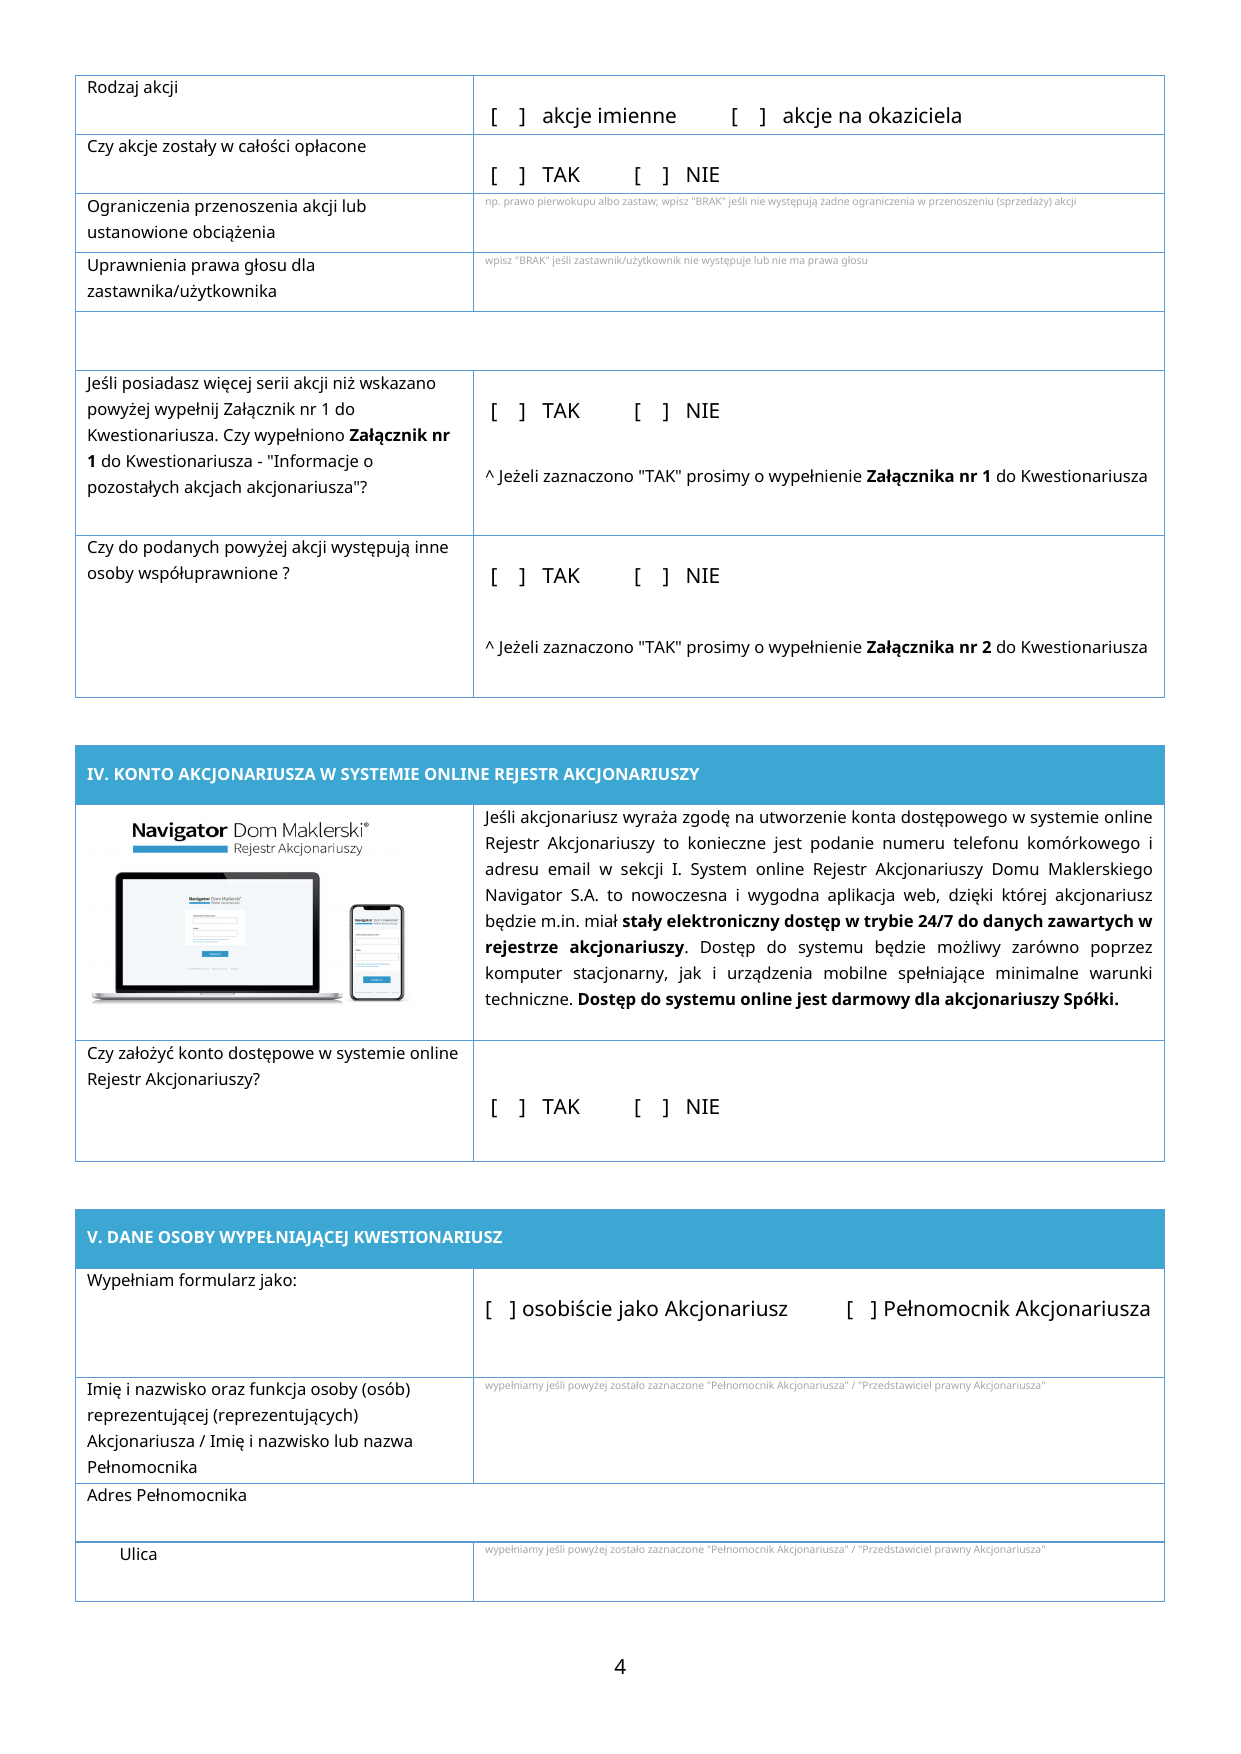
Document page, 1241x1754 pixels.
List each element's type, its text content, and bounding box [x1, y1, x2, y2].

table_cell [76, 312, 1164, 370]
table_cell [474, 135, 1164, 193]
table_cell Ograniczenia przenoszenia akcji lub ustanowione obciążenia [76, 194, 473, 252]
table_cell Uprawnienia prawa głosu dla zastawnika/użytkownika [76, 253, 473, 311]
table_cell ^ Jeżeli zaznaczono "TAK" prosimy o wypełnienie Załącznika nr 2 do Kwestionariusza [474, 536, 1164, 697]
table_cell Imię i nazwisko oraz funkcja osoby (osób) reprezentującej (reprezentujących) Akcjonariusza / Imię i nazwisko lub nazwa Pełnomocnika [76, 1378, 473, 1482]
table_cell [474, 1543, 1164, 1601]
table_cell Rodzaj akcji [76, 76, 473, 134]
table_cell Czy akcje zostały w całości opłacone [76, 135, 473, 193]
table_cell Wypełniam formularz jako: [76, 1269, 473, 1377]
table_cell [474, 1269, 1164, 1377]
table_cell Czy założyć konto dostępowe w systemie online Rejestr Akcjonariuszy? [76, 1041, 473, 1161]
table_cell Jeśli akcjonariusz wyraża zgodę na utworzenie konta dostępowego w systemie online Rejestr Akcjonariuszy to konieczne jest podanie numeru telefonu komórkowego i adresu email w sekcji I. System online Rejestr Akcjonariuszy Domu Maklerskiego Navigator S.A. to nowoczesna i wygodna aplikacja web, dzięki której akcjonariusz będzie m.in. miał stały elektroniczny dostęp w trybie 24/7 do danych zawartych w rejestrze akcjonariuszy. Dostęp do systemu będzie możliwy zarówno poprzez komputer stacjonarny, jak i urządzenia mobilne spełniające minimalne warunki techniczne. Dostęp do systemu online jest darmowy dla akcjonariuszy Spółki. [474, 805, 1164, 1040]
table_cell Ulica [76, 1543, 473, 1601]
table_cell [474, 76, 1164, 134]
table_header IV. KONTO AKCJONARIUSZA W SYSTEMIE ONLINE REJESTR AKCJONARIUSZY [76, 746, 1164, 804]
table_cell ^ Jeżeli zaznaczono "TAK" prosimy o wypełnienie Załącznika nr 1 do Kwestionariusza [474, 371, 1164, 535]
table_cell [474, 1041, 1164, 1161]
table_cell wpisz "BRAK" jeśli zastawnik/użytkownik nie występuje lub nie ma prawa głosu [474, 253, 1164, 311]
table_cell [76, 805, 473, 1040]
table_cell Czy do podanych powyżej akcji występują inne osoby współuprawnione ? [76, 536, 473, 697]
picture [86, 805, 414, 1011]
table_cell Jeśli posiadasz więcej serii akcji niż wskazano powyżej wypełnij Załącznik nr 1 do Kwestionariusza. Czy wypełniono Załącznik nr 1 do Kwestionariusza - "Informacje o pozostałych akcjach akcjonariusza"? [76, 371, 473, 535]
table_cell np. prawo pierwokupu albo zastaw; wpisz "BRAK" jeśli nie występują żadne ograniczenia w przenoszeniu (sprzedaży) akcji [474, 194, 1164, 252]
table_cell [474, 1378, 1164, 1482]
table_cell Adres Pełnomocnika [76, 1484, 1164, 1541]
table_header V. DANE OSOBY WYPEŁNIAJĄCEJ KWESTIONARIUSZ [76, 1210, 1164, 1268]
